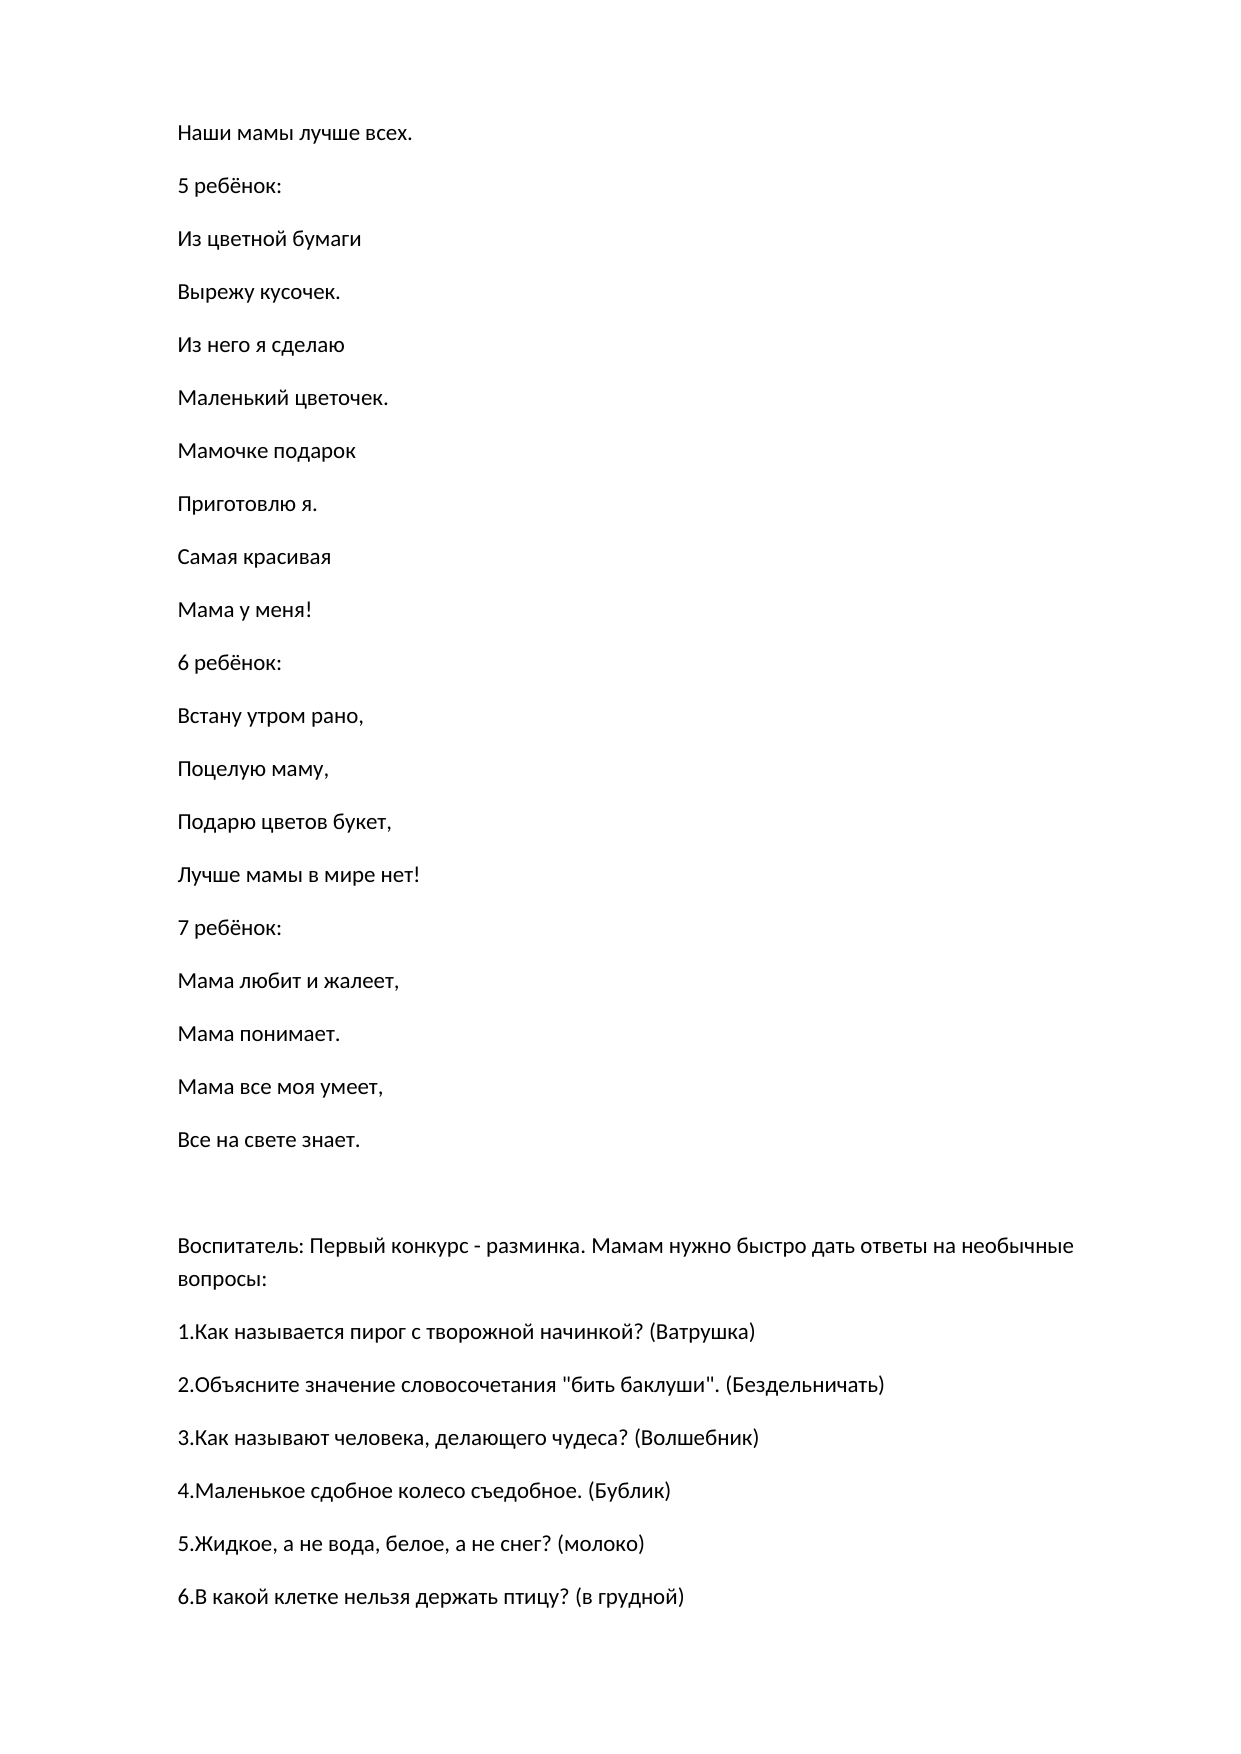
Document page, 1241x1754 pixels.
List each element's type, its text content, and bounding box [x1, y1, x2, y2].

text Воспитатель: Первый конкурс - разминка. Мамам нужно быстро дать ответы на необычные вопросы: [177, 1232, 1152, 1292]
text Самая красивая [177, 542, 1152, 570]
text 5.Жидкое, а не вода, белое, а не снег? (молоко) [177, 1529, 1152, 1557]
text 7 ребёнок: [177, 913, 1152, 941]
text Мама все моя умеет, [177, 1072, 1152, 1101]
text Мама любит и жалеет, [177, 966, 1152, 994]
text Из него я сделаю [177, 330, 1152, 358]
text Поцелую маму, [177, 754, 1152, 782]
text 3.Как называют человека, делающего чудеса? (Волшебник) [177, 1423, 1152, 1451]
text Мама у меня! [177, 595, 1152, 623]
text Подарю цветов букет, [177, 807, 1152, 835]
text Мамочке подарок [177, 436, 1152, 464]
text 1.Как называется пирог с творожной начинкой? (Ватрушка) [177, 1317, 1152, 1345]
text 4.Маленькое сдобное колесо съедобное. (Бублик) [177, 1476, 1152, 1504]
text Маленький цветочек. [177, 383, 1152, 411]
text 6.В какой клетке нельзя держать птицу? (в грудной) [177, 1582, 1152, 1610]
text 2.Объясните значение словосочетания "бить баклуши". (Бездельничать) [177, 1370, 1152, 1398]
text Из цветной бумаги [177, 224, 1152, 252]
text Все на свете знает. [177, 1126, 1152, 1153]
text Вырежу кусочек. [177, 277, 1152, 305]
text Наши мамы лучше всех. [177, 118, 1152, 146]
text Встану утром рано, [177, 701, 1152, 729]
text 6 ребёнок: [177, 648, 1152, 676]
text Мама понимает. [177, 1019, 1152, 1047]
text Лучше мамы в мире нет! [177, 860, 1152, 888]
text Приготовлю я. [177, 489, 1152, 517]
text 5 ребёнок: [177, 171, 1152, 199]
